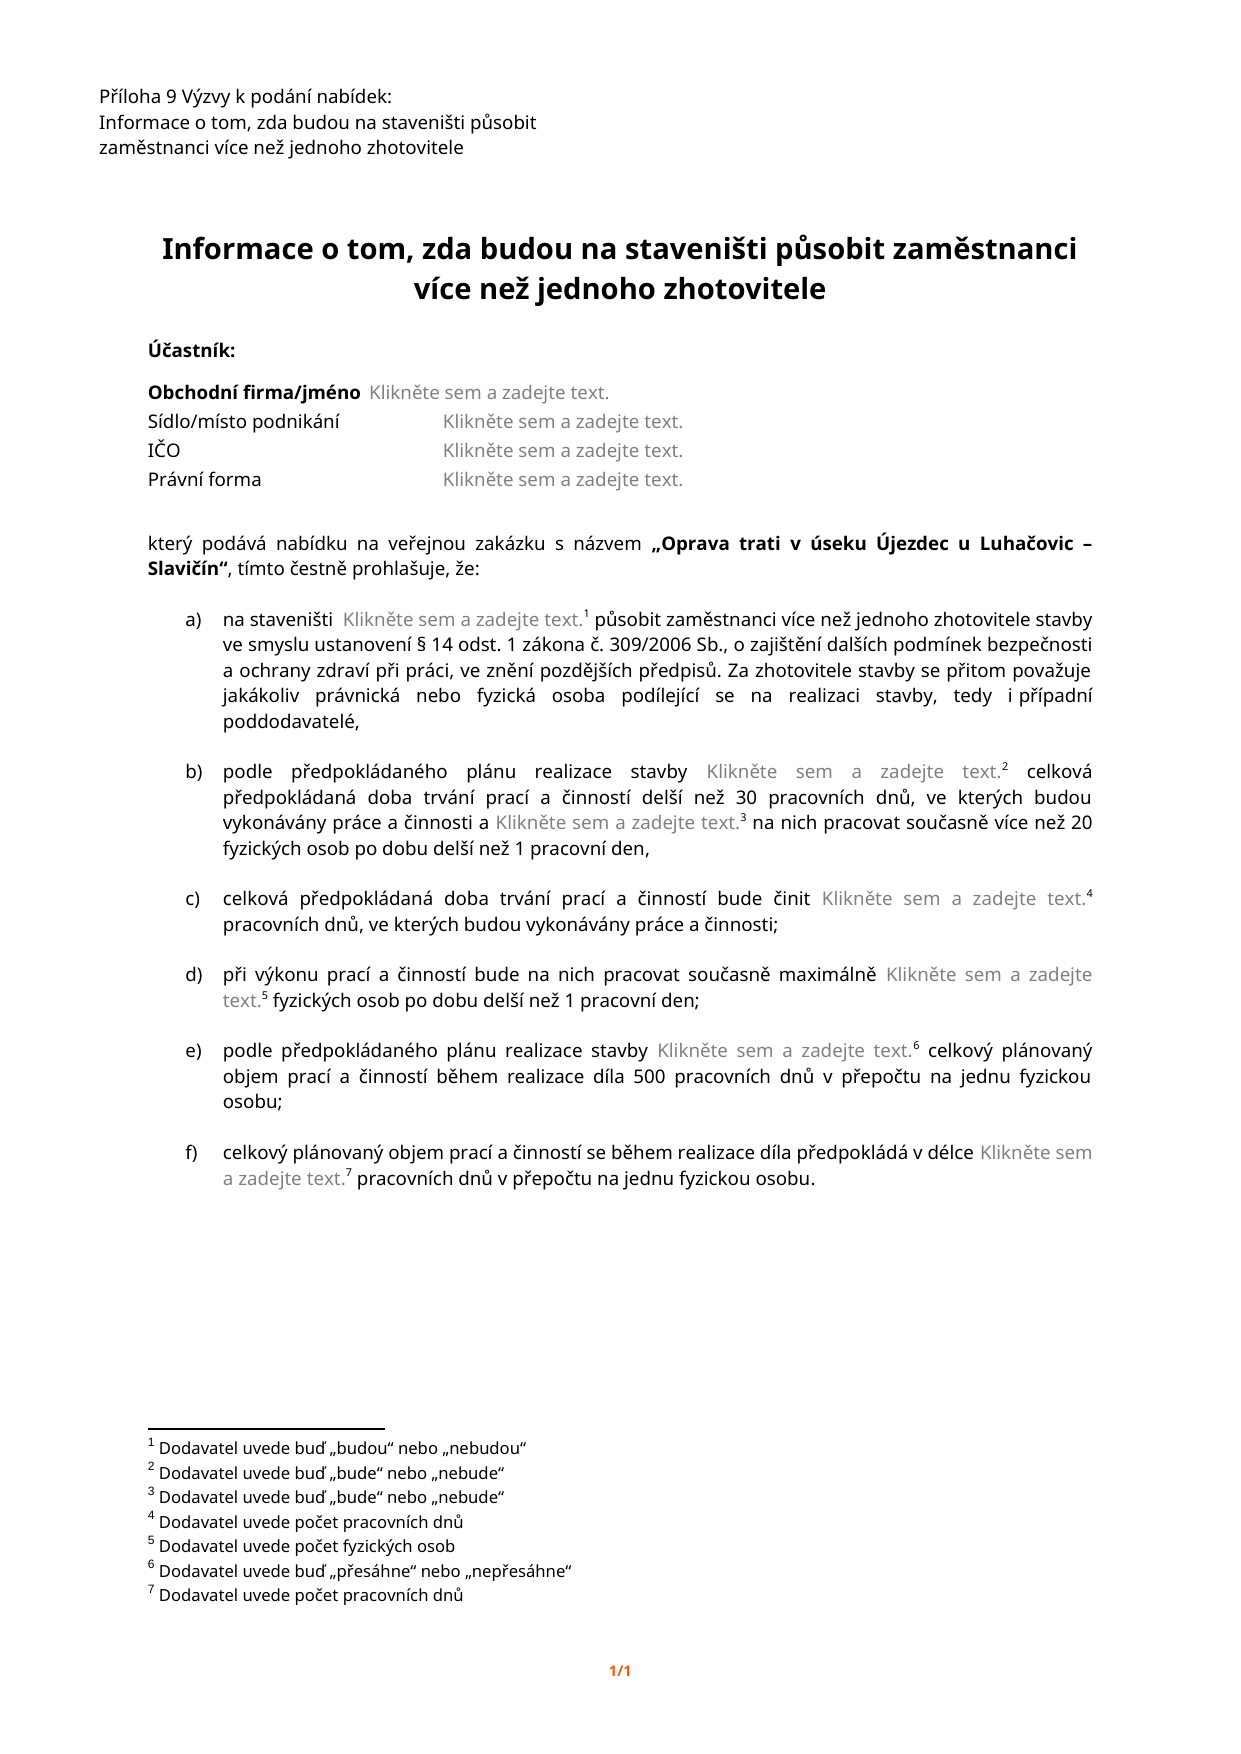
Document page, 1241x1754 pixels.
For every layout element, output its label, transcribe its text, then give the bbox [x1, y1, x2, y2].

list na staveništi působit zaměstnanci více než jednoho zhotovitele stavby ve smyslu ustanovení § 14 odst. 1 zákona č. 309/2006 Sb., o zajištění dalších podmínek bezpečnosti a ochrany zdraví při práci, ve znění pozdějších předpisů. Za zhotovitele stavby se přitom považuje jakákoliv právnická nebo fyzická osoba podílející se na realizaci stavby, tedy i případní poddodavatelé, [185, 606, 1093, 734]
text Sídlo/místo podnikání [148, 405, 1093, 434]
title Informace o tom, zda budou na staveništi působit zaměstnanci více než jednoho zhotovitele [148, 228, 1093, 308]
list podle předpokládaného plánu realizace stavby celkový plánovaný objem prací a činností během realizace díla 500 pracovních dnů v přepočtu na jednu fyzickou osobu; [185, 1038, 1093, 1114]
list celkový plánovaný objem prací a činností se během realizace díla předpokládá v délce pracovních dnů v přepočtu na jednu fyzickou osobu. [185, 1139, 1093, 1190]
text který podává nabídku na veřejnou zakázku s názvem „Oprava trati v úseku Újezdec u Luhačovic – Slavičín“, tímto čestně prohlašuje, že: [148, 530, 1093, 581]
text IČO [148, 434, 1093, 463]
text Právní forma [148, 463, 1093, 492]
text Účastník: [148, 333, 1093, 364]
text Obchodní firma/jméno [148, 376, 1093, 405]
list celková předpokládaná doba trvání prací a činností bude činit pracovních dnů, ve kterých budou vykonávány práce a činnosti; [185, 886, 1093, 937]
list podle předpokládaného plánu realizace stavby celková předpokládaná doba trvání prací a činností delší než 30 pracovních dnů, ve kterých budou vykonávány práce a činnosti a na nich pracovat současně více než 20 fyzických osob po dobu delší než 1 pracovní den, [185, 759, 1093, 861]
list při výkonu prací a činností bude na nich pracovat současně maximálně fyzických osob po dobu delší než 1 pracovní den; [185, 962, 1093, 1013]
